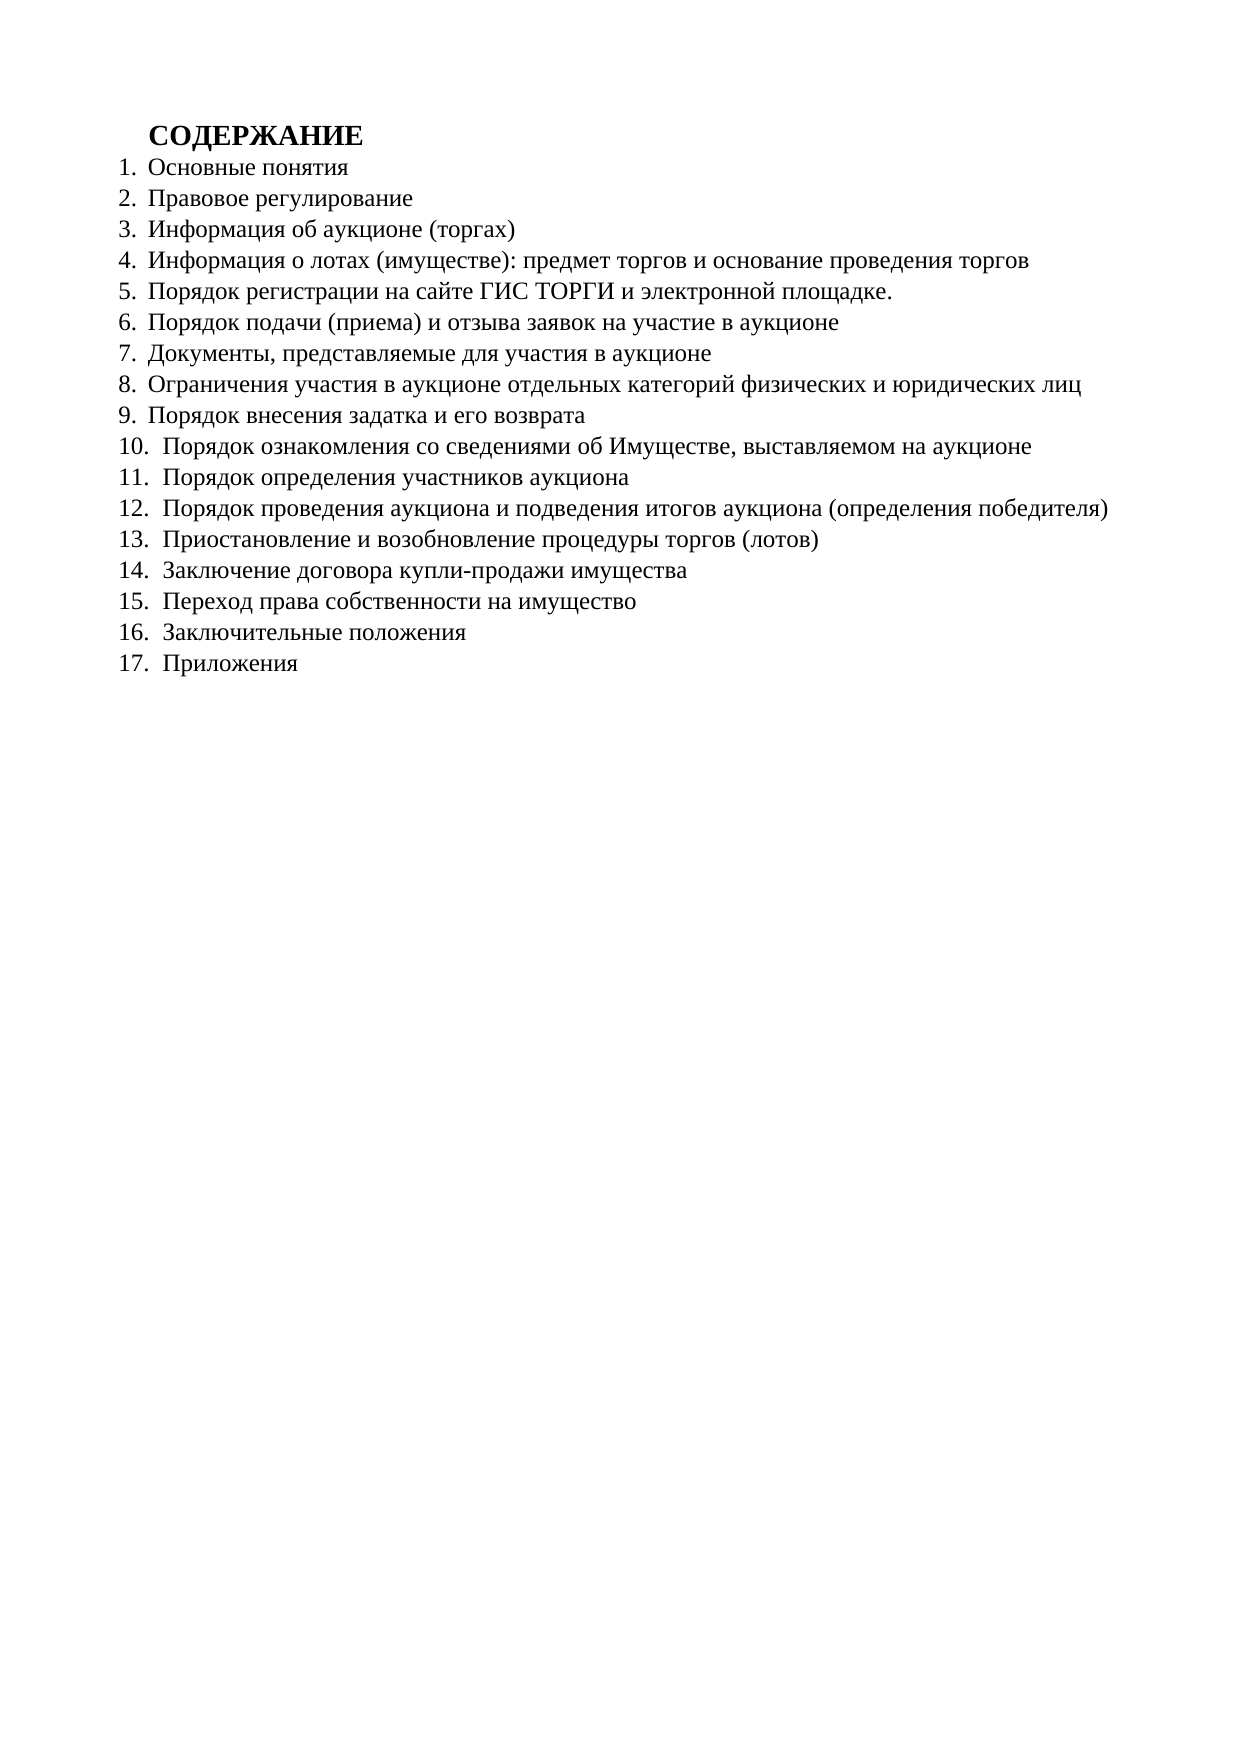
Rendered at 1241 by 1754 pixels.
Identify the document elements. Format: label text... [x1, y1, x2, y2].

list Порядок регистрации на сайте ГИС ТОРГИ и электронной площадке. [118, 276, 1181, 304]
list Порядок ознакомления со сведениями об Имуществе, выставляемом на аукционе [118, 431, 1181, 460]
list Порядок подачи (приема) и отзыва заявок на участие в аукционе [118, 307, 1181, 336]
list Порядок внесения задатка и его возврата [118, 400, 1181, 429]
list Документы, представляемые для участия в аукционе [118, 338, 1181, 367]
list Ограничения участия в аукционе отдельных категорий физических и юридических лиц [118, 369, 1181, 398]
list Переход права собственности на имущество [118, 586, 1181, 615]
list Порядок определения участников аукциона [118, 462, 1181, 491]
list Приложения [118, 648, 1181, 677]
list Основные понятия [118, 152, 1181, 180]
list Заключительные положения [118, 617, 1181, 646]
text : СОДЕРЖАНИЕ [118, 118, 1181, 152]
list Заключение договора купли-продажи имущества [118, 555, 1181, 584]
list Приостановление и возобновление процедуры торгов (лотов) [118, 524, 1181, 553]
list Правовое регулирование [118, 183, 1181, 211]
list Информация о лотах (имуществе): предмет торгов и основание проведения торгов [118, 245, 1181, 273]
list Информация об аукционе (торгах) [118, 214, 1181, 242]
list Порядок проведения аукциона и подведения итогов аукциона (определения победителя) [118, 493, 1181, 522]
